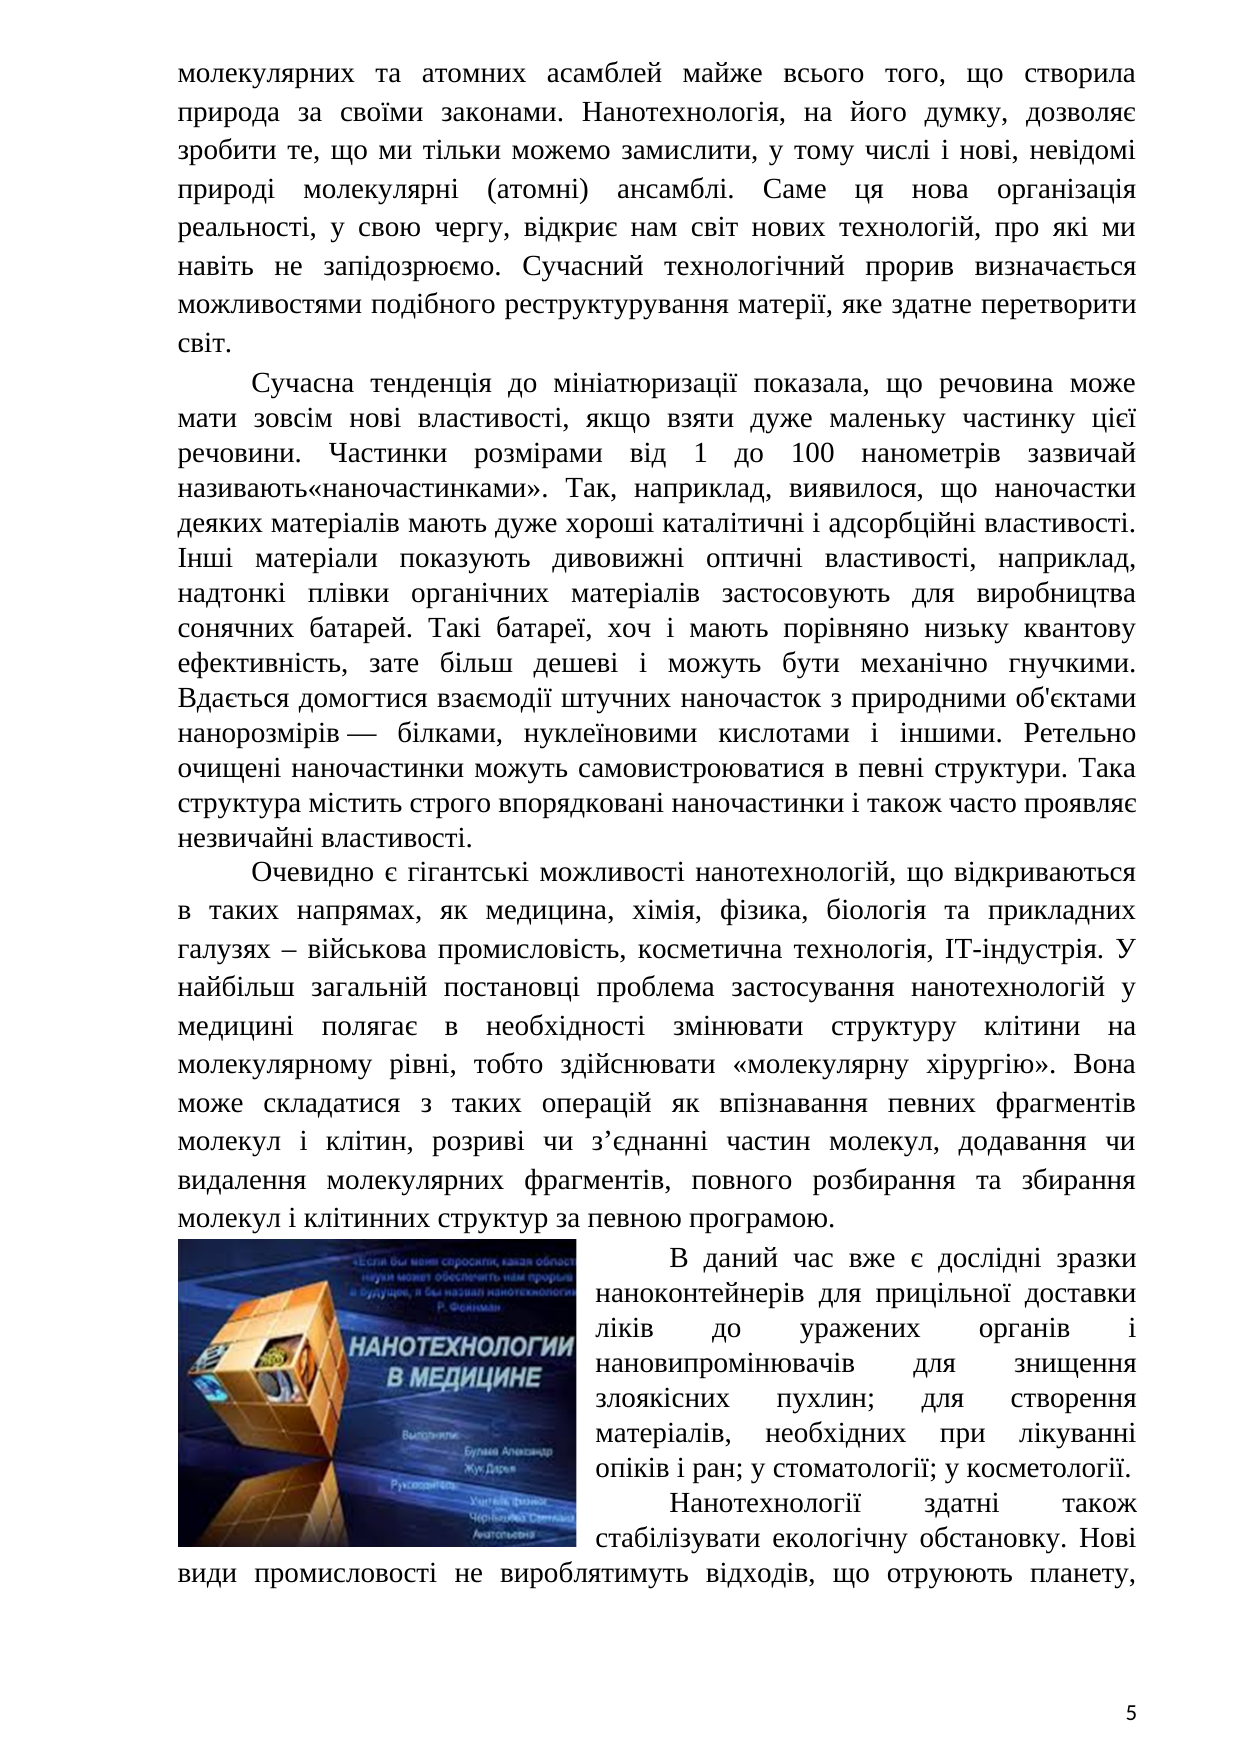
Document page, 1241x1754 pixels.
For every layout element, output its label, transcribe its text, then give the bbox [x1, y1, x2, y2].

text Нанотехнології здатні також стабілізувати екологічну обстановку. Нові види промисловості не вироблятимуть відходів, що отруюють планету, а нанороботи зможуть знищувати наслідки старих забруднень. Крім того, нанотехнології нині використовуються для фільтрації води і інших рідин. [177, 1414, 1137, 1554]
text Очевидно є гігантські можливості нанотехнологій, що відкриваються в таких напрямах, як медицина, хімія, фізика, біологія та прикладних галузях – військова промисловість, косметична технологія, ІТ-індустрія. У найбільш загальній постановці проблема застосування нанотехнологій у медицині полягає в необхідності змінювати структуру клітини на молекулярному рівні, тобто здійснювати «молекулярну хірургію». Вона може складатися з таких операцій як впізнавання певних фрагментів молекул і клітин, розриві чи з’єднанні частин молекул, додавання чи видалення молекулярних фрагментів, повного розбирання та збирання молекул і клітинних структур за певною програмою. [177, 854, 1137, 1234]
text В даний час вже є дослідні зразки наноконтейнерів для прицільної доставки ліків до уражених органів і нановипромінювачів для знищення злоякісних пухлин; для створення матеріалів, необхідних при лікуванні опіків і ран; у стоматології; у косметології. [177, 1239, 1137, 1414]
text Сучасна тенденція до мініатюризації показала, що речовина може мати зовсім нові властивості, якщо взяти дуже маленьку частинку цієї речовини. Частинки розмірами від 1 до 100 нанометрів зазвичай називають«наночастинками». Так, наприклад, виявилося, що наночастки деяких матеріалів мають дуже хороші каталітичні і адсорбційні властивості. Інші матеріали показують дивовижні оптичні властивості, наприклад, надтонкі плівки органічних матеріалів застосовують для виробництва сонячних батарей. Такі батареї, хоч і мають порівняно низьку квантову ефективність, зате більш дешеві і можуть бути механічно гнучкими. Вдається домогтися взаємодії штучних наночасток з природними об'єктами нанорозмірів — білками, нуклеїновими кислотами і іншими. Ретельно очищені наночастинки можуть самовистроюватися в певні структури. Така структура містить строго впорядковані наночастинки і також часто проявляє незвичайні властивості. [177, 364, 1137, 854]
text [177, 55, 1137, 359]
